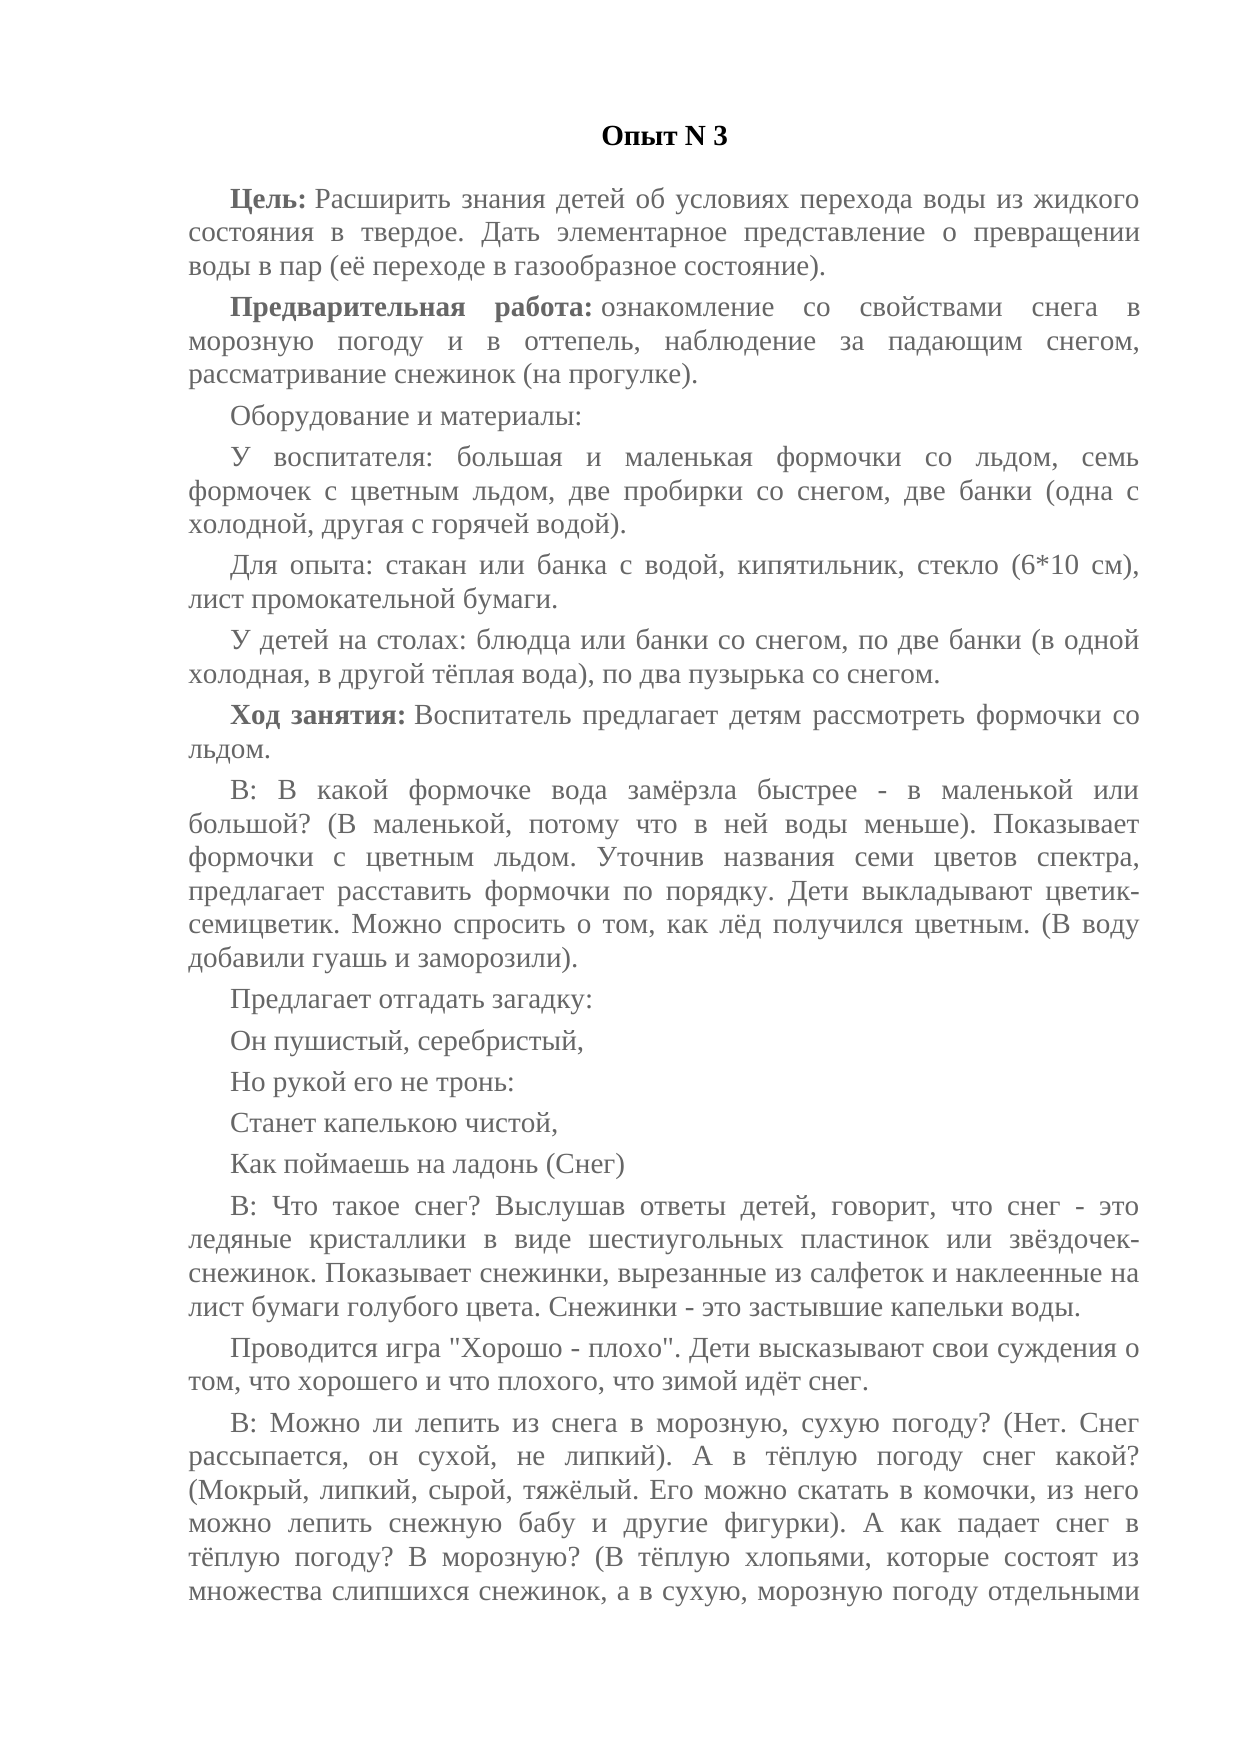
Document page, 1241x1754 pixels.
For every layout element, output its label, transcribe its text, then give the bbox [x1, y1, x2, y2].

text Станет капелькою чистой, [188, 1105, 1141, 1139]
text Предлагает отгадать загадку: [188, 981, 1141, 1015]
text Ход занятия: Воспитатель предлагает детям рассмотреть формочки со льдом. [188, 697, 1141, 764]
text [188, 1405, 1141, 1606]
text Цель: Расширить знания детей об условиях перехода воды из жидкого состояния в твердое. Дать элементарное представление о превращении воды в пар (её переходе в газообразное состояние). [188, 181, 1141, 281]
text Как поймаешь на ладонь (Снег) [188, 1147, 1141, 1180]
text Оборудование и материалы: [188, 398, 1141, 431]
text У детей на столах: блюдца или банки со снегом, по две банки (в одной холодная, в другой тёплая вода), по два пузырька со снегом. [188, 622, 1141, 689]
subtitle Опыт N 3 [177, 118, 1152, 152]
text Предварительная работа: ознакомление со свойствами снега в морозную погоду и в оттепель, наблюдение за падающим снегом, рассматривание снежинок (на прогулке). [188, 289, 1141, 390]
text В: В какой формочке вода замёрзла быстрее - в маленькой или большой? (В маленькой, потому что в ней воды меньше). Показывает формочки с цветным льдом. Уточнив названия семи цветов спектра, предлагает расставить формочки по порядку. Дети выкладывают цветик-семицветик. Можно спросить о том, как лёд получился цветным. (В воду добавили гуашь и заморозили). [188, 772, 1141, 973]
text Проводится игра "Хорошо - плохо". Дети высказывают свои суждения о том, что хорошего и что плохого, что зимой идёт снег. [188, 1330, 1141, 1397]
text Но рукой его не тронь: [188, 1064, 1141, 1097]
text У воспитателя: большая и маленькая формочки со льдом, семь формочек с цветным льдом, две пробирки со снегом, две банки (одна с холодной, другая с горячей водой). [188, 439, 1141, 540]
text Он пушистый, серебристый, [188, 1023, 1141, 1056]
text В: Что такое снег? Выслушав ответы детей, говорит, что снег - это ледяные кристаллики в виде шестиугольных пластинок или звёздочек-снежинок. Показывает снежинки, вырезанные из салфеток и наклеенные на лист бумаги голубого цвета. Снежинки - это застывшие капельки воды. [188, 1188, 1141, 1322]
text Для опыта: стакан или банка с водой, кипятильник, стекло (6*10 см), лист промокательной бумаги. [188, 547, 1141, 614]
